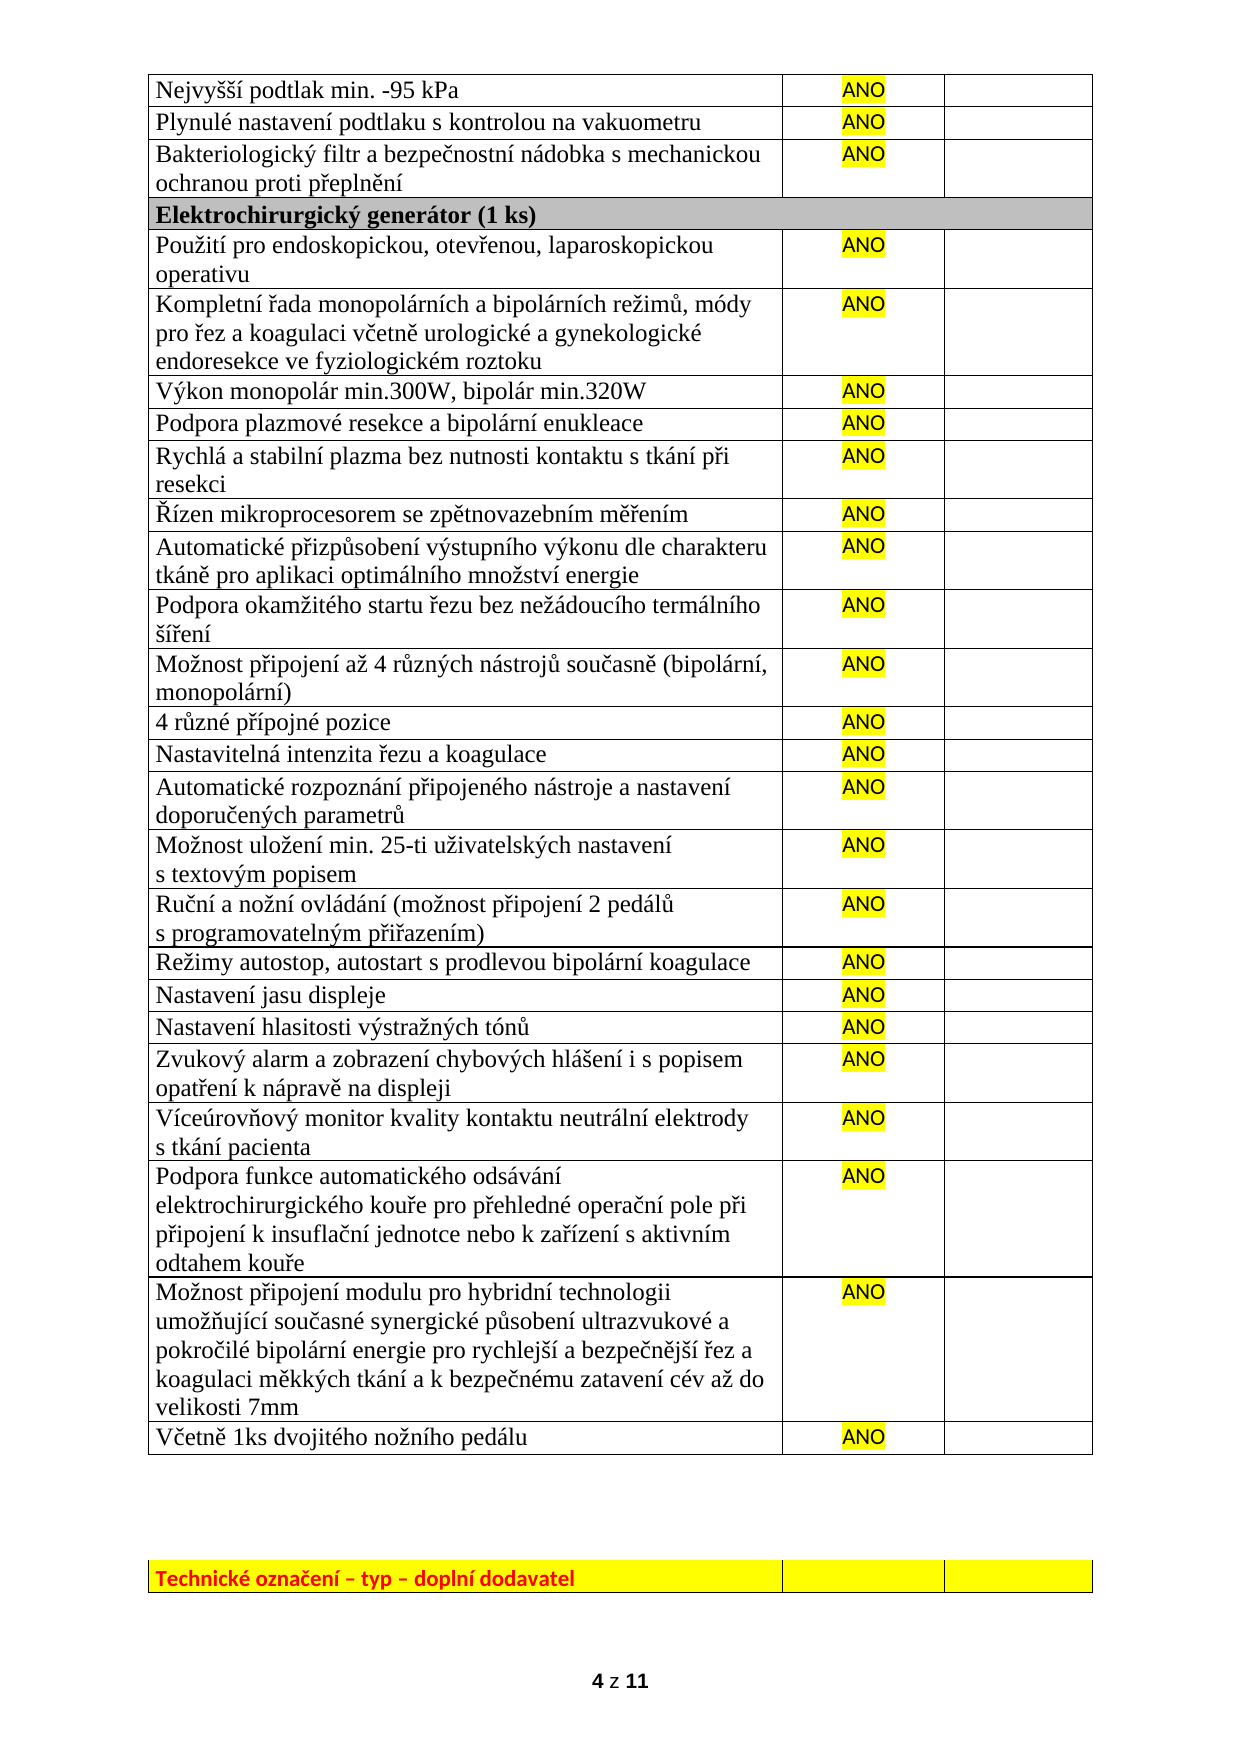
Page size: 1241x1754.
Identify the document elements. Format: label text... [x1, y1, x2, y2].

table_cell Elektrochirurgický generátor (1 ks) [149, 198, 1092, 229]
table_cell Nastavení jasu displeje [149, 980, 782, 1011]
table_cell Výkon monopolár min.300W, bipolár min.320W [149, 376, 782, 407]
table_cell Bakteriologický filtr a bezpečnostní nádobka s mechanickou ochranou proti přeplnění [149, 140, 782, 197]
table_cell Víceúrovňový monitor kvality kontaktu neutrální elektrody s tkání pacienta [149, 1103, 782, 1160]
table_cell Použití pro endoskopickou, otevřenou, laparoskopickou operativu [149, 230, 782, 288]
table_cell [945, 740, 1092, 771]
table_cell Režimy autostop, autostart s prodlevou bipolární koagulace [149, 948, 782, 979]
table_cell ANO [783, 772, 944, 829]
table_cell [945, 1012, 1092, 1043]
table_cell ANO [783, 948, 944, 979]
table_cell [945, 376, 1092, 407]
table_cell [945, 1161, 1092, 1276]
table_cell ANO [783, 140, 944, 197]
table_cell ANO [783, 980, 944, 1011]
table_cell Ruční a nožní ovládání (možnost připojení 2 pedálů s programovatelným přiřazením) [149, 889, 782, 946]
table_cell ANO [783, 1012, 944, 1043]
table_cell Nastavitelná intenzita řezu a koagulace [149, 740, 782, 771]
table_cell [945, 1278, 1092, 1421]
table_cell Nastavení hlasitosti výstražných tónů [149, 1012, 782, 1043]
table_cell Možnost uložení min. 25-ti uživatelských nastavení s textovým popisem [149, 830, 782, 888]
table_cell [945, 980, 1092, 1011]
table_cell ANO [783, 376, 944, 407]
table_cell [945, 532, 1092, 589]
table_cell [945, 289, 1092, 375]
table_cell Podpora plazmové resekce a bipolární enukleace [149, 409, 782, 440]
table_cell ANO [783, 707, 944, 738]
table_cell [945, 889, 1092, 946]
table_cell Kompletní řada monopolárních a bipolárních režimů, módy pro řez a koagulaci včetně urologické a gynekologické endoresekce ve fyziologickém roztoku [149, 289, 782, 375]
table_cell ANO [783, 532, 944, 589]
table_cell [945, 948, 1092, 979]
table_cell ANO [783, 409, 944, 440]
table_cell ANO [783, 889, 944, 946]
table_cell ANO [783, 590, 944, 648]
table_cell Automatické přizpůsobení výstupního výkonu dle charakteru tkáně pro aplikaci optimálního množství energie [149, 532, 782, 589]
table_cell ANO [783, 441, 944, 498]
table_cell [945, 107, 1092, 138]
table_cell Plynulé nastavení podtlaku s kontrolou na vakuometru [149, 107, 782, 138]
table_header [783, 1560, 944, 1592]
table_cell [945, 772, 1092, 829]
table_cell Nejvyšší podtlak min. -95 kPa [149, 75, 782, 106]
table_cell [945, 1103, 1092, 1160]
table_cell ANO [783, 289, 944, 375]
table_cell Podpora okamžitého startu řezu bez nežádoucího termálního šíření [149, 590, 782, 648]
table_cell ANO [783, 1161, 944, 1276]
table_cell Rychlá a stabilní plazma bez nutnosti kontaktu s tkání při resekci [149, 441, 782, 498]
table_cell [945, 590, 1092, 648]
table_cell [945, 441, 1092, 498]
table_cell ANO [783, 1278, 944, 1421]
table_cell Automatické rozpoznání připojeného nástroje a nastavení doporučených parametrů [149, 772, 782, 829]
table_cell Včetně 1ks dvojitého nožního pedálu [149, 1422, 782, 1453]
table_cell [945, 409, 1092, 440]
table_cell [945, 649, 1092, 706]
table_cell ANO [783, 75, 944, 106]
table_cell ANO [783, 1103, 944, 1160]
table_cell [945, 230, 1092, 288]
table_cell ANO [783, 649, 944, 706]
table_cell ANO [783, 499, 944, 531]
table_cell [945, 707, 1092, 738]
table_cell [945, 1044, 1092, 1102]
table_header [945, 1560, 1092, 1592]
table_cell ANO [783, 107, 944, 138]
table_cell ANO [783, 1044, 944, 1102]
table_cell 4 různé přípojné pozice [149, 707, 782, 738]
table_cell [945, 75, 1092, 106]
table_cell ANO [783, 1422, 944, 1453]
table_cell ANO [783, 830, 944, 888]
table_cell [945, 1422, 1092, 1453]
table_cell [945, 499, 1092, 531]
table_cell Zvukový alarm a zobrazení chybových hlášení i s popisem opatření k nápravě na displeji [149, 1044, 782, 1102]
table_cell ANO [783, 740, 944, 771]
table_cell ANO [783, 230, 944, 288]
table_cell Řízen mikroprocesorem se zpětnovazebním měřením [149, 499, 782, 531]
table_cell Možnost připojení modulu pro hybridní technologii umožňující současné synergické působení ultrazvukové a pokročilé bipolární energie pro rychlejší a bezpečnější řez a koagulaci měkkých tkání a k bezpečnému zatavení cév až do velikosti 7mm [149, 1278, 782, 1421]
table_header Technické označení – typ – doplní dodavatel [149, 1560, 782, 1592]
table_cell [945, 140, 1092, 197]
table_cell Možnost připojení až 4 různých nástrojů současně (bipolární, monopolární) [149, 649, 782, 706]
table_cell Podpora funkce automatického odsávání elektrochirurgického kouře pro přehledné operační pole při připojení k insuflační jednotce nebo k zařízení s aktivním odtahem kouře [149, 1161, 782, 1276]
table_cell [945, 830, 1092, 888]
